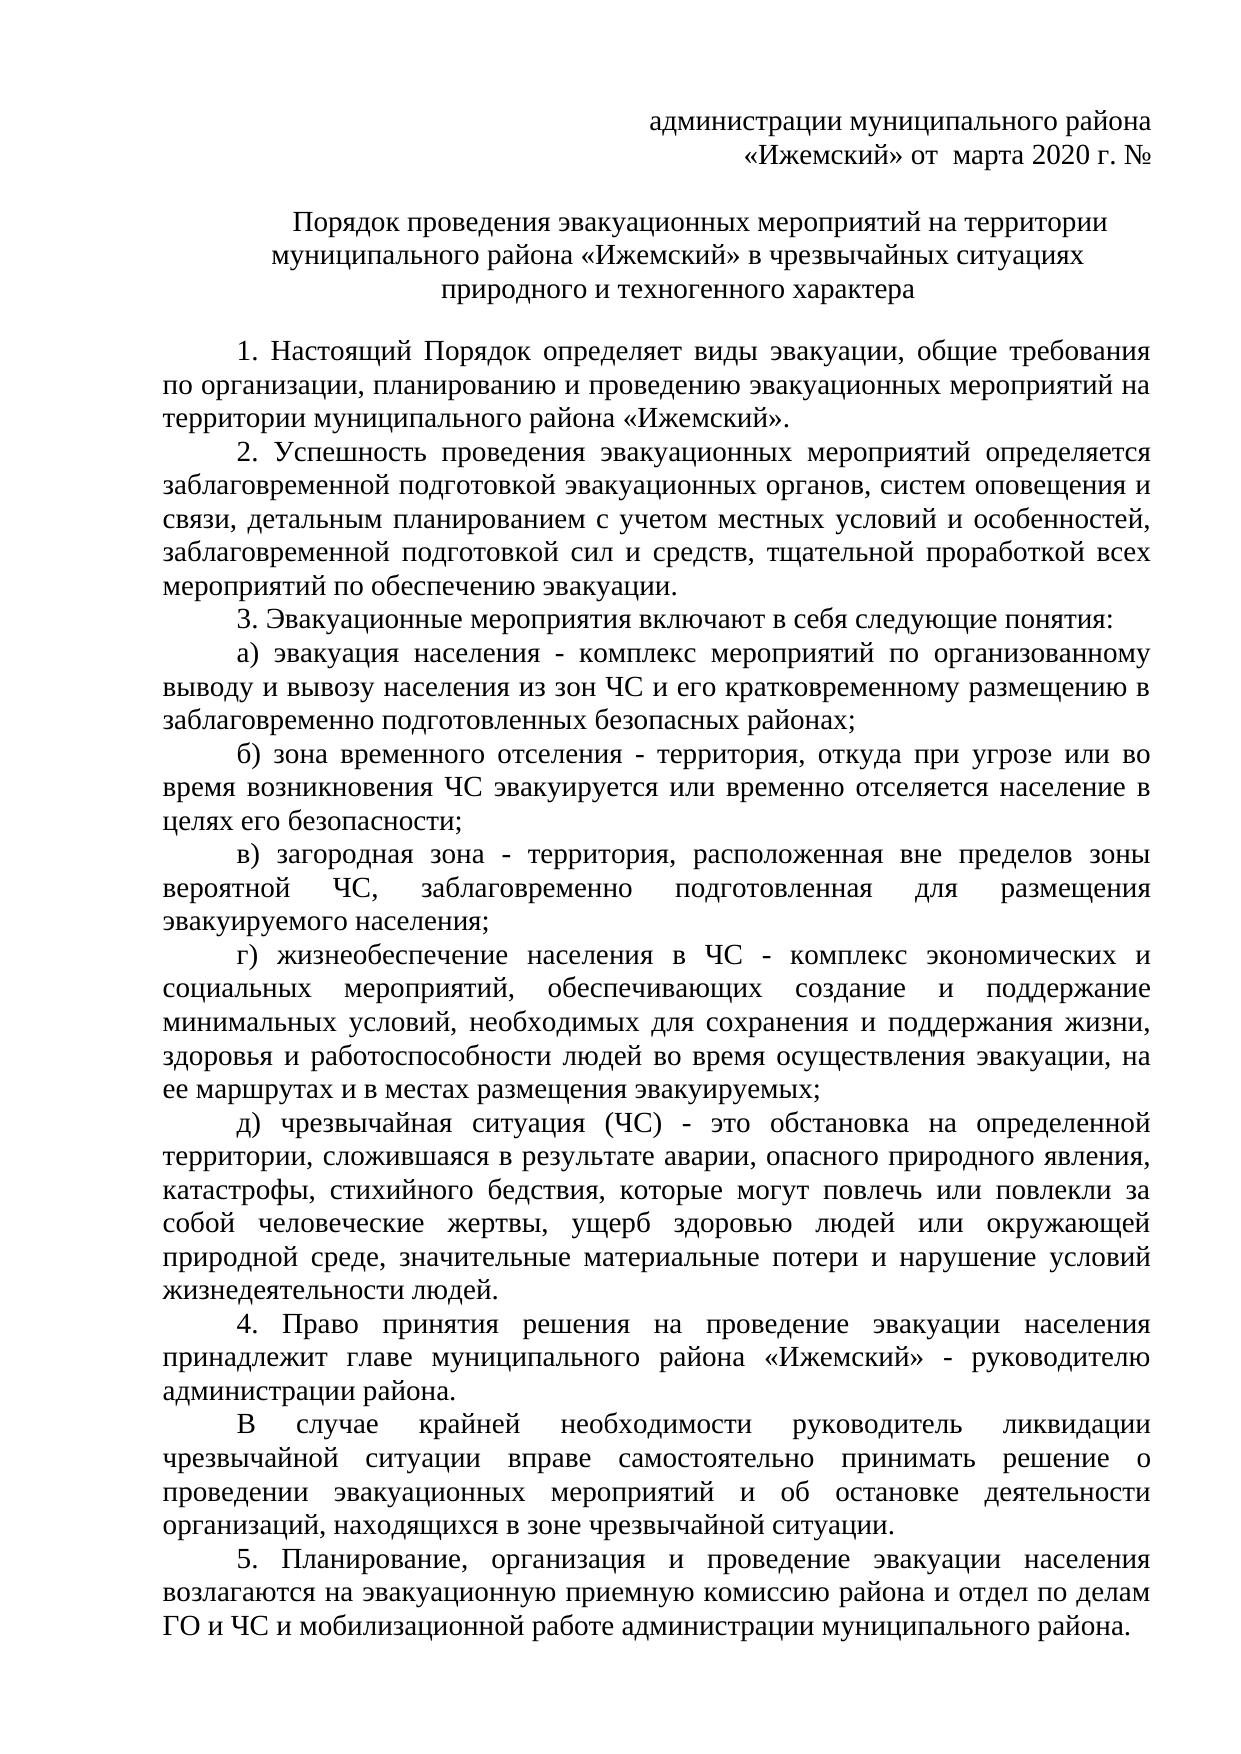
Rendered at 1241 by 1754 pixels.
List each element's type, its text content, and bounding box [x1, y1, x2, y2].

text В случае крайней необходимости руководитель ликвидации чрезвычайной ситуации вправе самостоятельно принимать решение о проведении эвакуационных мероприятий и об остановке деятельности организаций, находящихся в зоне чрезвычайной ситуации. [162, 1407, 1152, 1541]
text «Ижемский» от марта 2020 г. № [162, 137, 1152, 170]
text 5. Планирование, организация и проведение эвакуации населения возлагаются на эвакуационную приемную комиссию района и отдел по делам ГО и ЧС и мобилизационной работе администрации муниципального района. [162, 1541, 1152, 1641]
text г) жизнеобеспечение населения в ЧС - комплекс экономических и социальных мероприятий, обеспечивающих создание и поддержание минимальных условий, необходимых для сохранения и поддержания жизни, здоровья и работоспособности людей во время осуществления эвакуации, на ее маршрутах и в местах размещения эвакуируемых; [162, 937, 1152, 1105]
text 3. Эвакуационные мероприятия включают в себя следующие понятия: [162, 602, 1152, 635]
text в) загородная зона - территория, расположенная вне пределов зоны вероятной ЧС, заблаговременно подготовленная для размещения эвакуируемого населения; [162, 836, 1152, 937]
text а) эвакуация населения - комплекс мероприятий по организованному выводу и вывозу населения из зон ЧС и его кратковременному размещению в заблаговременно подготовленных безопасных районах; [162, 635, 1152, 736]
text 1. Настоящий Порядок определяет виды эвакуации, общие требования по организации, планированию и проведению эвакуационных мероприятий на территории муниципального района «Ижемский». [162, 333, 1152, 434]
text 4. Право принятия решения на проведение эвакуации населения принадлежит главе муниципального района «Ижемский» - руководителю администрации района. [162, 1306, 1152, 1407]
text администрации муниципального района [162, 103, 1152, 137]
text б) зона временного отселения - территория, откуда при угрозе или во время возникновения ЧС эвакуируется или временно отселяется население в целях его безопасности; [162, 736, 1152, 836]
text 2. Успешность проведения эвакуационных мероприятий определяется заблаговременной подготовкой эвакуационных органов, систем оповещения и связи, детальным планированием с учетом местных условий и особенностей, заблаговременной подготовкой сил и средств, тщательной проработкой всех мероприятий по обеспечению эвакуации. [162, 434, 1152, 602]
text д) чрезвычайная ситуация (ЧС) - это обстановка на определенной территории, сложившаяся в результате аварии, опасного природного явления, катастрофы, стихийного бедствия, которые могут повлечь или повлекли за собой человеческие жертвы, ущерб здоровью людей или окружающей природной среде, значительные материальные потери и нарушение условий жизнедеятельности людей. [162, 1105, 1152, 1306]
text Порядок проведения эвакуационных мероприятий на территории муниципального района «Ижемский» в чрезвычайных ситуациях природного и техногенного характера [207, 204, 1149, 304]
